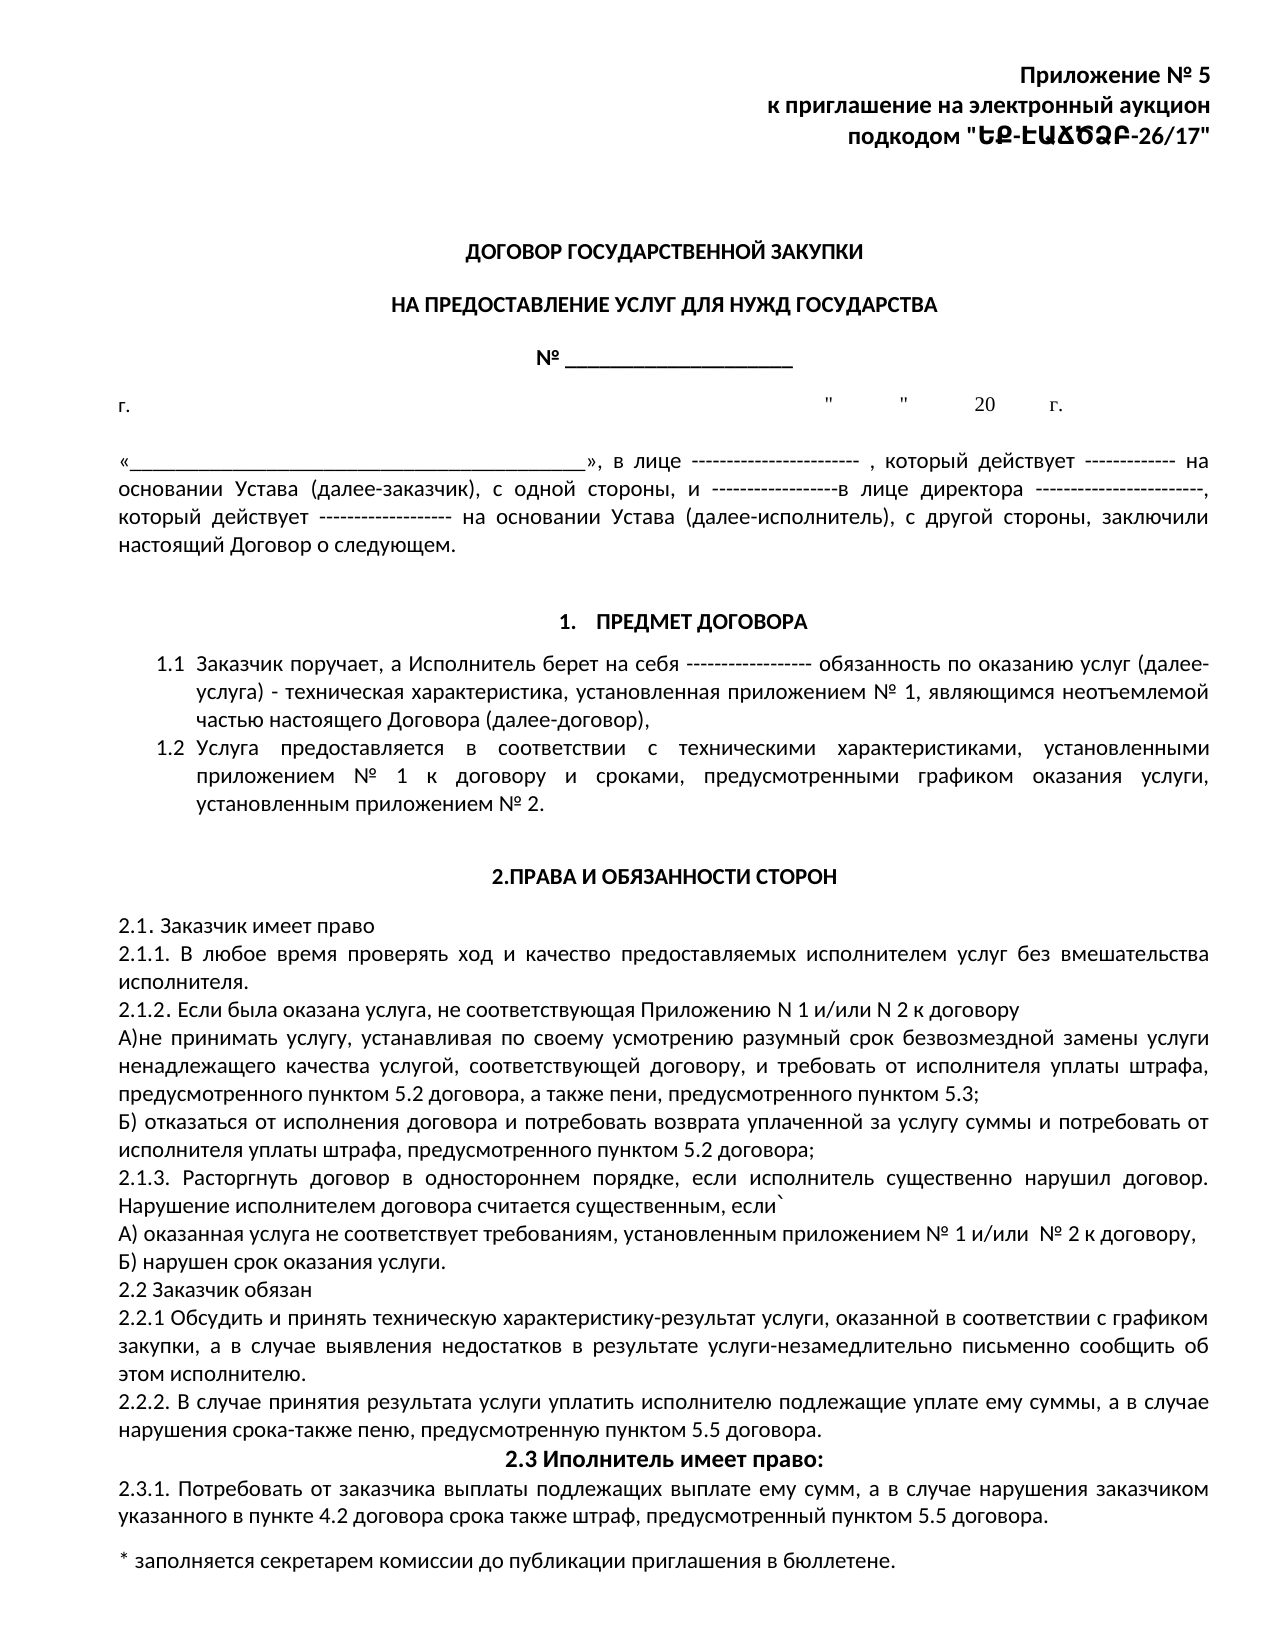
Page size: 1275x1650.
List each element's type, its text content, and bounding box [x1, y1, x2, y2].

list ПРЕДМЕТ ДОГОВОРА [156, 607, 1211, 635]
text Приложение № 5 [118, 59, 1211, 89]
text ДОГОВОР ГОСУДАРСТВЕННОЙ ЗАКУПКИ [118, 237, 1211, 265]
list Услуга предоставляется в соответствии с техническими характеристиками, установленными приложением № 1 к договору и сроками, предусмотренными графиком оказания услуги, установленным приложением № 2. [156, 733, 1211, 817]
table_header " " 20 г. [591, 392, 1074, 446]
text А)не принимать услугу, устанавливая по своему усмотрению разумный срок безвозмездной замены услуги ненадлежащего качества услугой, соответствующей договору, и требовать от исполнителя уплаты штрафа, предусмотренного пунктом 5.2 договора, а также пени, предусмотренного пунктом 5.3; [118, 1023, 1211, 1107]
text к приглашение на электронный аукцион [148, 89, 1211, 120]
text 2.3 Иполнитель имеет право: [118, 1443, 1211, 1474]
text НА ПРЕДОСТАВЛЕНИЕ УСЛУГ ДЛЯ НУЖД ГОСУДАРСТВА [118, 290, 1211, 318]
text * заполняется секретарем комиссии до публикации приглашения в бюллетене. [118, 1546, 1211, 1574]
text 2.1.2․ Если была оказана услуга, не соответствующая Приложению N 1 и/или N 2 к договору [118, 995, 1211, 1023]
text 2.3.1. Потребовать от заказчика выплаты подлежащих выплате ему сумм, а в случае нарушения заказчиком указанного в пункте 4.2 договора срока также штраф, предусмотренный пунктом 5.5 договора. [118, 1474, 1211, 1530]
text подкодом "ԵՔ-ԷԱՃԾՁԲ-26/17" [148, 120, 1211, 151]
text 2.2 Заказчик обязан [118, 1275, 1211, 1303]
text Б) нарушен срок оказания услуги. [118, 1247, 1211, 1275]
text 2.1.3. Расторгнуть договор в одностороннем порядке, если исполнитель существенно нарушил договор. Нарушение исполнителем договора считается существенным, если՝ [118, 1163, 1211, 1219]
list Заказчик поручает, а Исполнитель берет на себя ------------------ обязанность по оказанию услуг (далее-услуга) - техническая характеристика, установленная приложением № 1, являющимся неотъемлемой частью настоящего Договора (далее-договор), [156, 649, 1211, 733]
text 2.2.1 Обсудить и принять техническую характеристику-результат услуги, оказанной в соответствии с графиком закупки, а в случае выявления недостатков в результате услуги-незамедлительно письменно сообщить об этом исполнителю. [118, 1303, 1211, 1387]
text 2.1․ Заказчик имеет право [118, 911, 1211, 939]
text Б) отказаться от исполнения договора и потребовать возврата уплаченной за услугу суммы и потребовать от исполнителя уплаты штрафа, предусмотренного пунктом 5.2 договора; [118, 1107, 1211, 1163]
text 2.1.1. В любое время проверять ход и качество предоставляемых исполнителем услуг без вмешательства исполнителя. [118, 939, 1211, 995]
text 2.2.2. В случае принятия результата услуги уплатить исполнителю подлежащие уплате ему суммы, а в случае нарушения срока-также пеню, предусмотренную пунктом 5.5 договора. [118, 1387, 1211, 1443]
text № ____________________ [118, 343, 1211, 371]
text А) оказанная услуга не соответствует требованиям, установленным приложением № 1 и/или № 2 к договору, [118, 1219, 1211, 1247]
table_header г. [107, 392, 591, 446]
text 2.ПРАВА И ОБЯЗАННОСТИ СТОРОН [118, 862, 1211, 890]
text «________________________________________», в лице ------------------------ , который действует ------------- на основании Устава (далее-заказчик), с одной стороны, и ------------------в лице директора ------------------------, который действует ------------------- на основании Устава (далее-исполнитель), с другой стороны, заключили настоящий Договор о следующем. [118, 446, 1211, 558]
